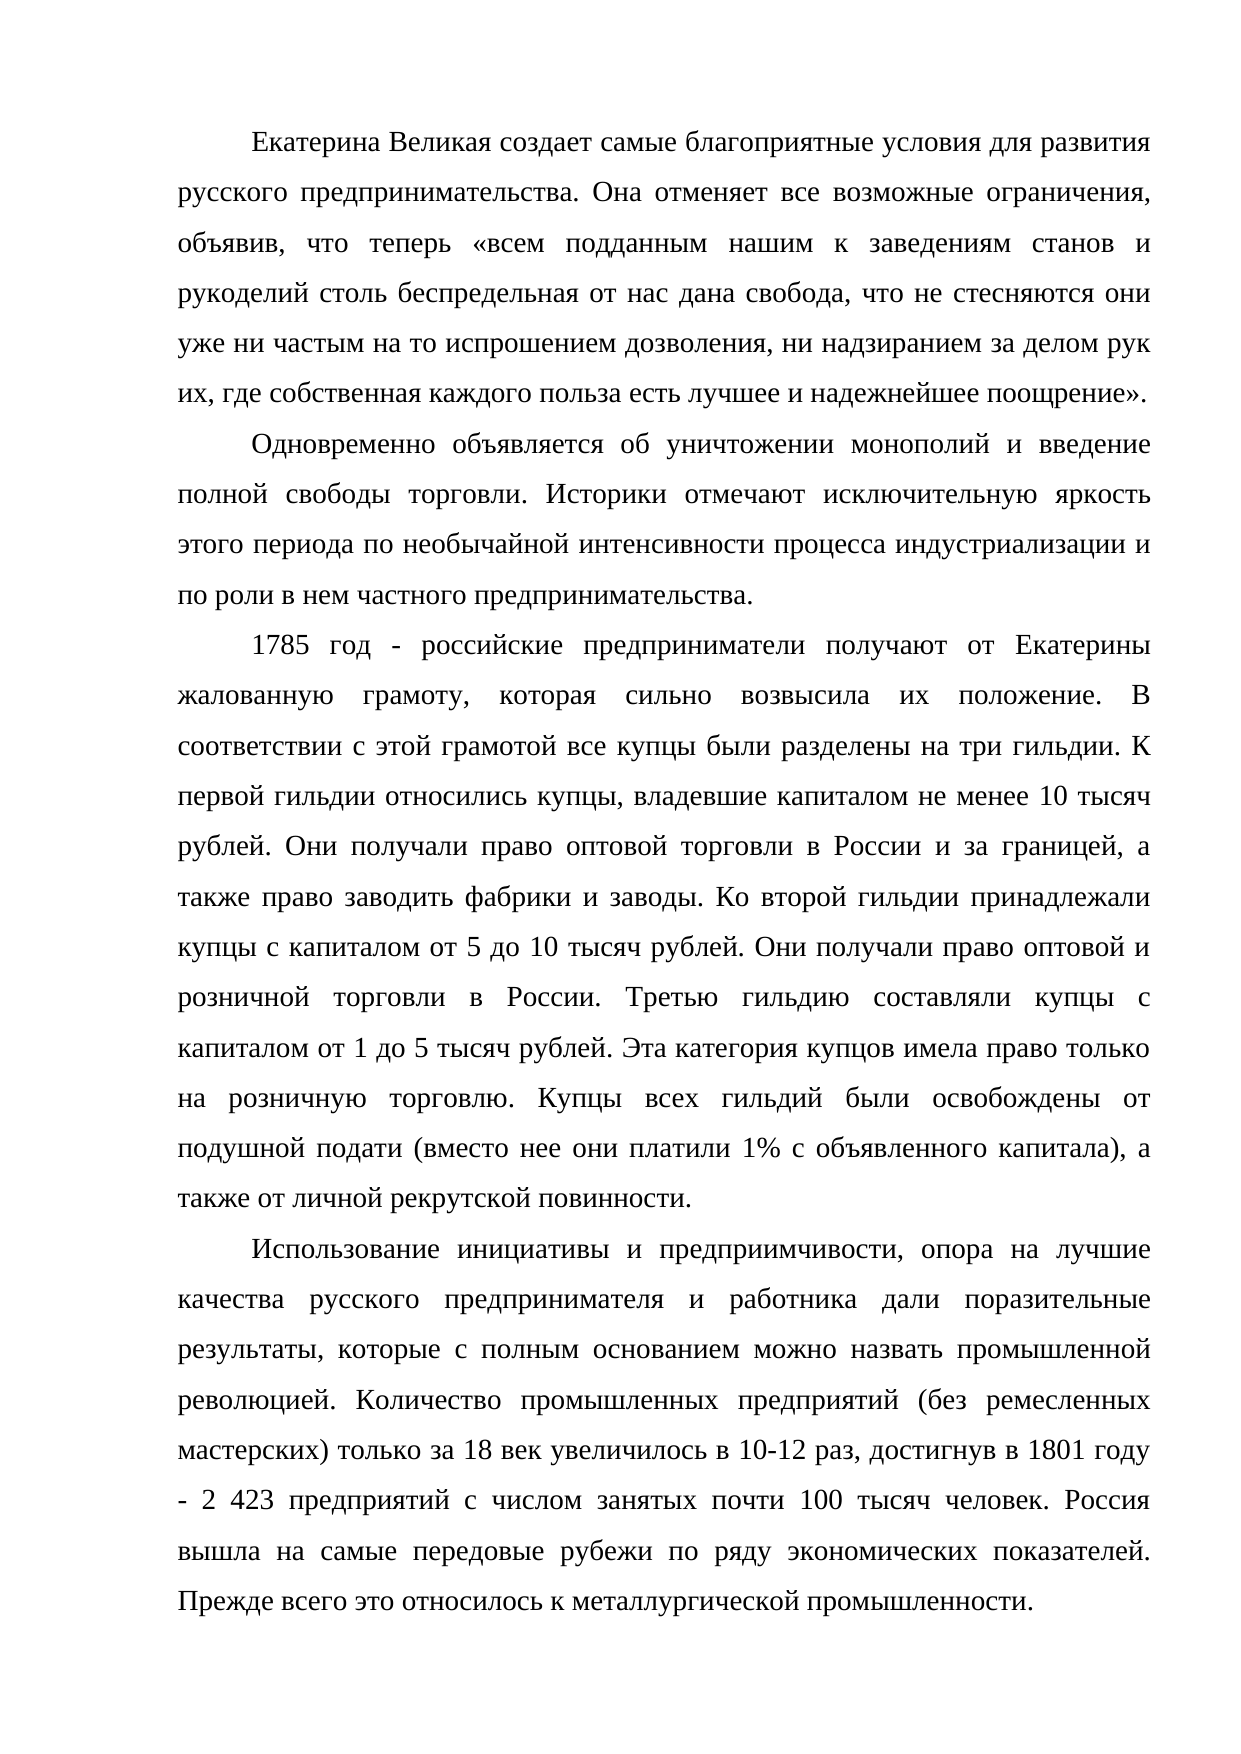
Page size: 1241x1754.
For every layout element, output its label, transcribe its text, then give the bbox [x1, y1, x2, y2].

text Екатерина Великая создает самые благоприятные условия для развития русского предпринимательства. Она отменяет все возможные ограничения, объявив, что теперь «всем подданным нашим к заведениям станов и рукоделий столь беспредельная от нас дана свобода, что не стесняются они уже ни частым на то испрошением дозволения, ни надзиранием за делом рук их, где собственная каждого польза есть лучшее и надежнейшее поощрение». [177, 124, 1152, 409]
text Одновременно объявляется об уничтожении монополий и введение полной свободы торговли. Историки отмечают исключительную яркость этого периода по необычайной интенсивности процесса индустриализации и по роли в нем частного предпринимательства. [177, 426, 1152, 610]
text 1785 год - российские предприниматели получают от Екатерины жалованную грамоту, которая сильно возвысила их положение. В соответствии с этой грамотой все купцы были разделены на три гильдии. К первой гильдии относились купцы, владевшие капиталом не менее 10 тысяч рублей. Они получали право оптовой торговли в России и за границей, а также право заводить фабрики и заводы. Ко второй гильдии принадлежали купцы с капиталом от 5 до 10 тысяч рублей. Они получали право оптовой и розничной торговли в России. Третью гильдию составляли купцы с капиталом от 1 до 5 тысяч рублей. Эта категория купцов имела право только на розничную торговлю. Купцы всех гильдий были освобождены от подушной подати (вместо нее они платили 1% с объявленного капитала), а также от личной рекрутской повинности. [177, 627, 1152, 1214]
text Использование инициативы и предприимчивости, опора на лучшие качества русского предпринимателя и работника дали поразительные результаты, которые с полным основанием можно назвать промышленной революцией. Количество промышленных предприятий (без ремесленных мастерских) только за 18 век увеличилось в 10-12 раз, достигнув в 1801 году - 2 423 предприятий с числом занятых почти 100 тысяч человек. Россия вышла на самые передовые рубежи по ряду экономических показателей. Прежде всего это относилось к металлургической промышленности. [177, 1231, 1152, 1617]
